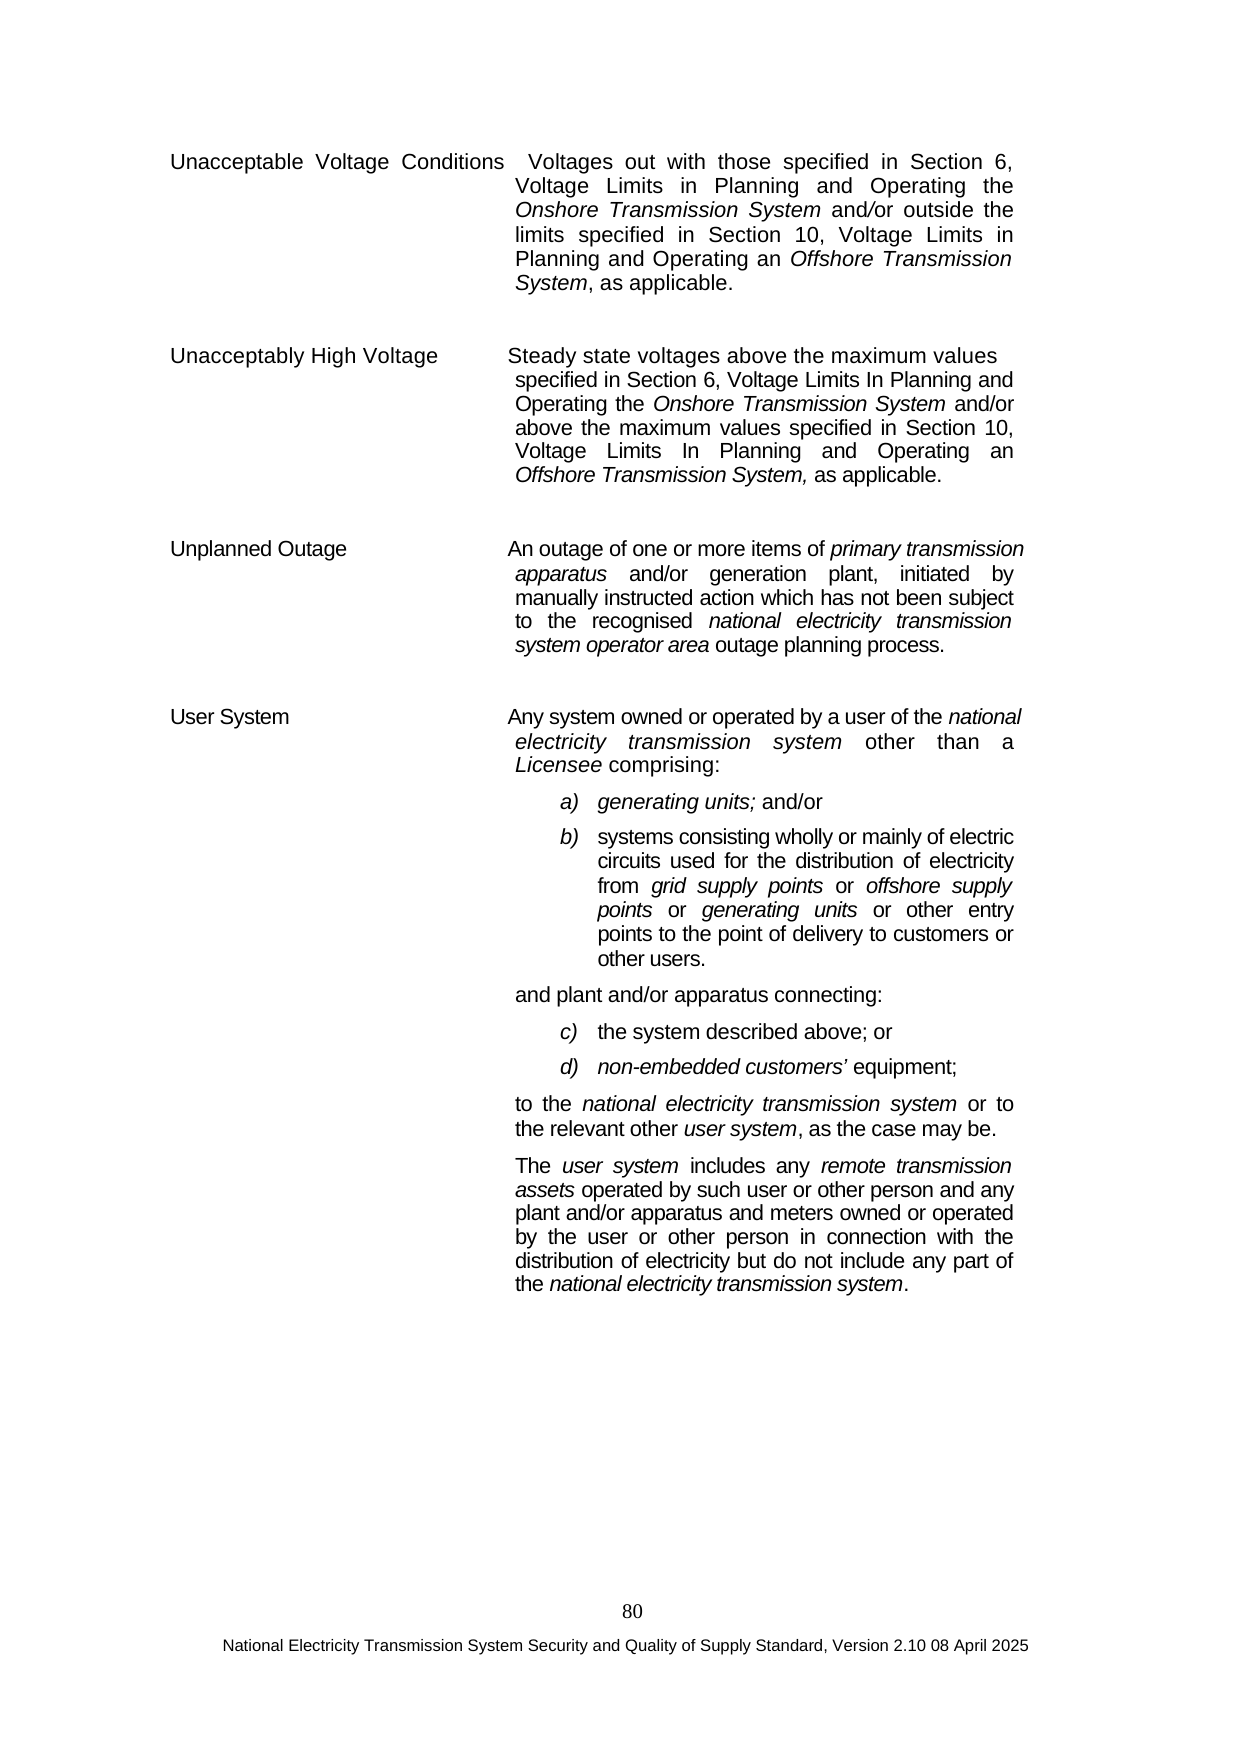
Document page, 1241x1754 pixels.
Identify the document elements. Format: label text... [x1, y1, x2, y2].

text and plant and/or apparatus connecting: [515, 983, 1029, 1008]
text apparatus and/or generation plant, initiated by manually instructed action which has not been subject to the recognised national electricity transmission system operator area outage planning process. [515, 562, 1014, 657]
list systems consisting wholly or mainly of electric circuits used for the distribution of electricity from grid supply points or offshore supply points or generating units or other entry points to the point of delivery to customers or other users. [560, 825, 1014, 971]
text User System Any system owned or operated by a user of the national [170, 705, 1029, 729]
text electricity transmission system other than a Licensee comprising: [515, 731, 1014, 777]
list generating units; and/or [560, 790, 1029, 814]
text Unacceptable Voltage Conditions Voltages out with those specified in Section 6, Voltage Limits in Planning and Operating the Onshore Transmission System and/or outside the limits specified in Section 10, Voltage Limits in Planning and Operating an Offshore Transmission System, as applicable. [170, 150, 1014, 296]
text Unacceptably High Voltage Steady state voltages above the maximum values [170, 344, 1029, 368]
text Unplanned Outage An outage of one or more items of primary transmission [170, 537, 1029, 561]
text specified in Section 6, Voltage Limits In Planning and Operating the Onshore Transmission System and/or above the maximum values specified in Section 10, Voltage Limits In Planning and Operating an Offshore Transmission System, as applicable. [515, 368, 1014, 487]
list non-embedded customers’ equipment; [560, 1055, 1029, 1079]
text The user system includes any remote transmission assets operated by such user or other person and any plant and/or apparatus and meters owned or operated by the user or other person in connection with the distribution of electricity but do not include any part of the national electricity transmission system. [515, 1155, 1014, 1297]
list the system described above; or [560, 1019, 1029, 1044]
text to the national electricity transmission system or to the relevant other user system, as the case may be. [515, 1092, 1014, 1142]
